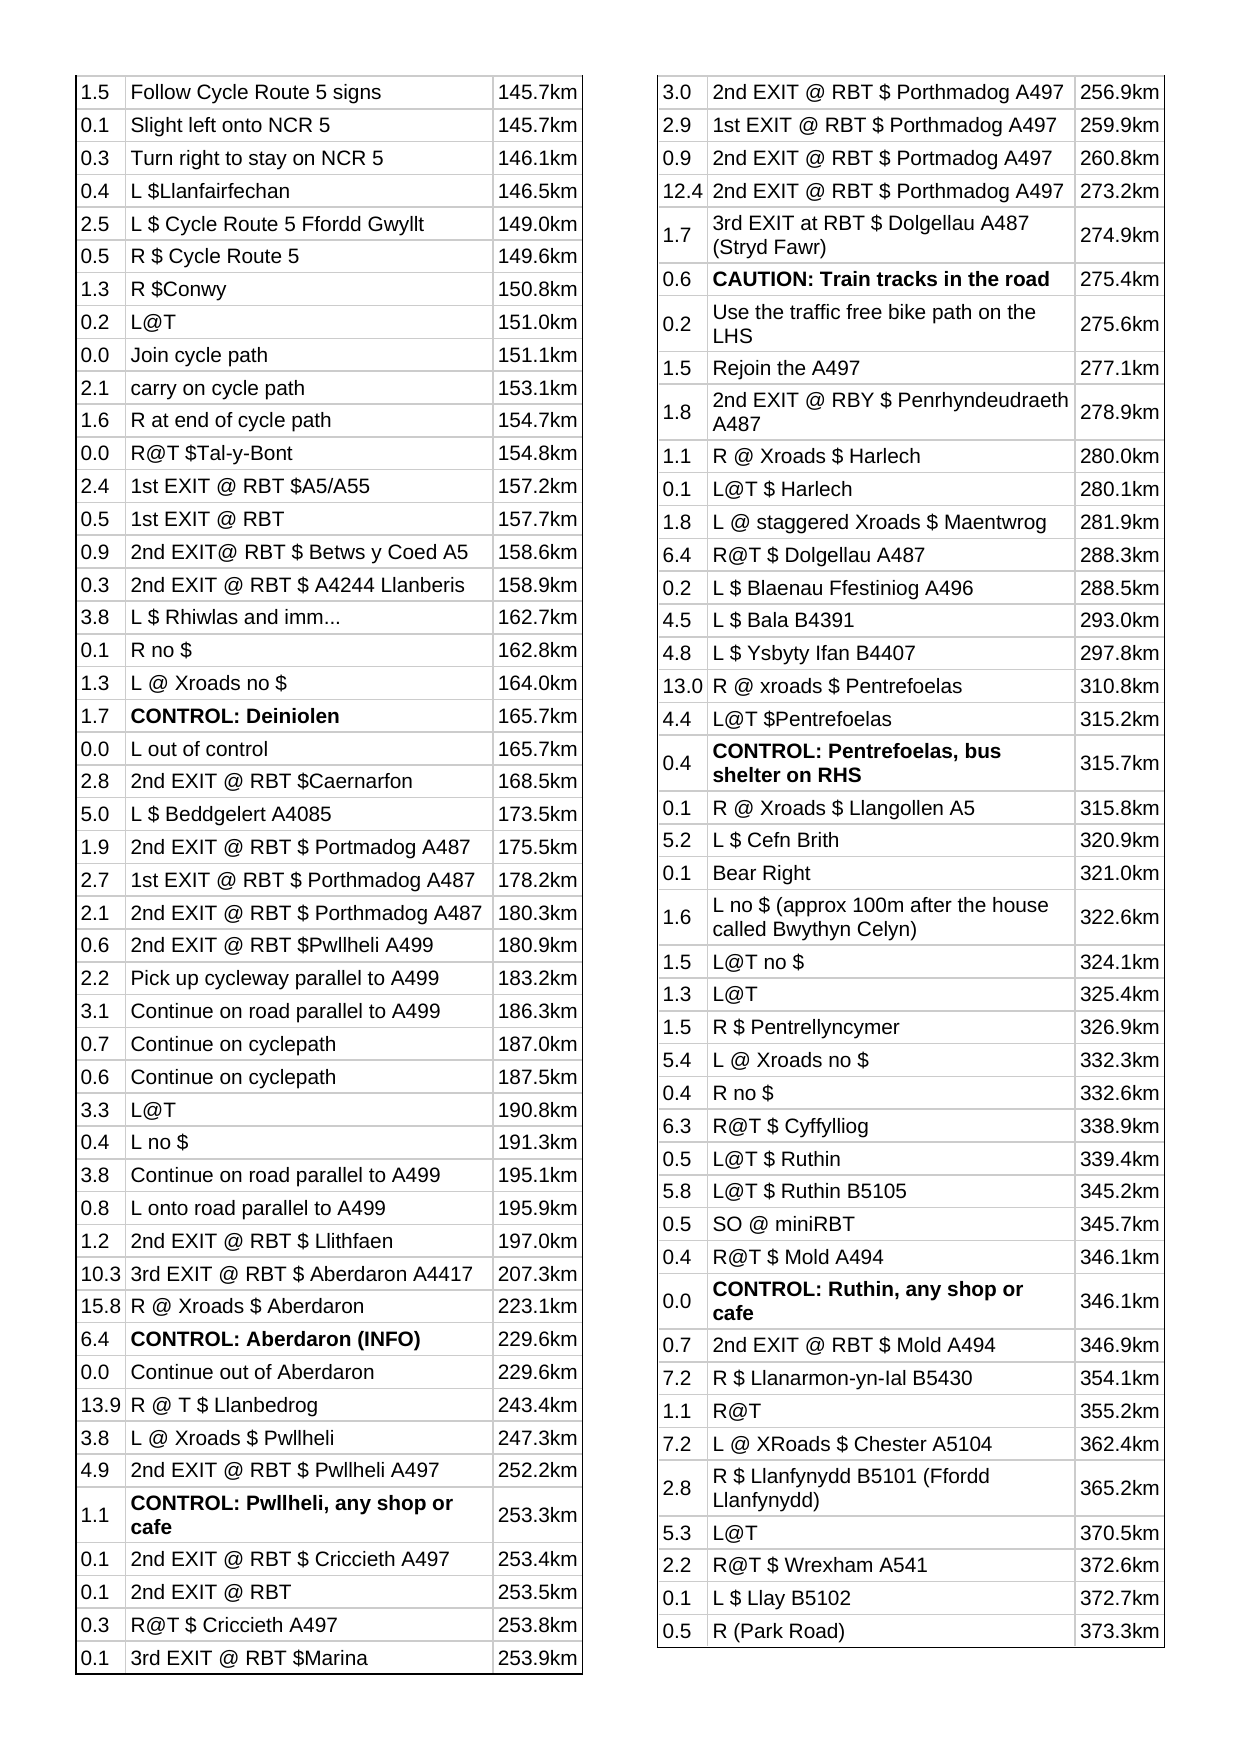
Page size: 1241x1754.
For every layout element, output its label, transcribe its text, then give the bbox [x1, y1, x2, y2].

table_cell L $ Llay B5102 [708, 1582, 1074, 1613]
table_cell 2.1 [77, 372, 125, 403]
table_cell 2nd EXIT @ RBT $Pwllheli A499 [126, 930, 492, 961]
table_cell 0.4 [658, 735, 707, 790]
table_cell 0.1 [77, 635, 125, 666]
table_cell R@T [708, 1395, 1074, 1427]
table_cell 0.9 [658, 142, 707, 173]
table_cell CONTROL: Pwllheli, any shop or cafe [126, 1488, 492, 1542]
table_cell 2.1 [77, 897, 125, 928]
table_cell 1st EXIT @ RBT $ Porthmadog A497 [708, 110, 1074, 141]
table_cell 3.8 [77, 1160, 125, 1191]
table_cell 2nd EXIT @ RBT $ A4244 Llanberis [126, 569, 492, 600]
table_cell R @ Xroads $ Aberdaron [126, 1291, 492, 1322]
table_cell 0.6 [77, 1061, 125, 1092]
table_cell 322.6km [1076, 890, 1164, 944]
table_cell Continue on road parallel to A499 [126, 995, 492, 1027]
table_cell 320.9km [1076, 825, 1164, 856]
table_cell 280.1km [1076, 473, 1164, 505]
table_cell 2nd EXIT @ RBT $ Portmadog A497 [708, 142, 1074, 173]
table_cell R@T $ Dolgellau A487 [708, 539, 1074, 570]
table_cell 373.3km [1076, 1615, 1164, 1646]
table_cell 315.7km [1076, 736, 1164, 790]
table_cell 0.1 [77, 110, 125, 141]
table_cell 0.0 [77, 733, 125, 764]
table_cell R $ Cycle Route 5 [126, 241, 492, 272]
table_cell 157.7km [494, 503, 582, 534]
table_cell 2nd EXIT @ RBT $ Portmadog A487 [126, 831, 492, 862]
table_cell L no $ (approx 100m after the house called Bwythyn Celyn) [708, 890, 1074, 944]
table_cell L@T [126, 1094, 492, 1125]
table_cell L $ Beddgelert A4085 [126, 798, 492, 830]
table_cell L onto road parallel to A499 [126, 1192, 492, 1223]
table_cell 197.0km [494, 1225, 582, 1256]
table_cell L@T [126, 306, 492, 337]
table_cell 338.9km [1076, 1110, 1164, 1141]
table_cell CONTROL: Ruthin, any shop or cafe [708, 1274, 1074, 1328]
table_cell 297.8km [1076, 638, 1164, 669]
table_cell 6.3 [658, 1109, 707, 1141]
table_cell 332.6km [1076, 1077, 1164, 1108]
table_cell 273.2km [1076, 175, 1164, 206]
table_cell 149.6km [494, 241, 582, 272]
table_cell 7.2 [658, 1428, 707, 1459]
table_cell 370.5km [1076, 1517, 1164, 1548]
table_cell 247.3km [494, 1422, 582, 1453]
table_cell 2.8 [658, 1460, 707, 1515]
table_cell 0.2 [658, 571, 707, 603]
table_cell 223.1km [494, 1291, 582, 1322]
table_cell 253.9km [494, 1642, 582, 1673]
table_cell L @ Xroads $ Pwllheli [126, 1422, 492, 1453]
table_cell 2nd EXIT @ RBT $ Pwllheli A497 [126, 1455, 492, 1486]
table_cell 190.8km [494, 1094, 582, 1125]
table_cell 1.2 [77, 1225, 125, 1256]
table_cell Pick up cycleway parallel to A499 [126, 963, 492, 994]
table_cell 180.9km [494, 930, 582, 961]
table_cell 2.9 [658, 109, 707, 141]
table_cell 0.5 [658, 1615, 707, 1646]
table_cell 0.6 [658, 263, 707, 295]
table_cell 154.7km [494, 405, 582, 436]
table_cell 1.9 [77, 831, 125, 862]
table_cell 243.4km [494, 1389, 582, 1420]
table_cell 1.5 [77, 77, 125, 108]
table_cell 186.3km [494, 995, 582, 1027]
table_cell 321.0km [1076, 857, 1164, 888]
table_cell 0.2 [658, 296, 707, 351]
table_cell R $Conwy [126, 273, 492, 305]
table_cell 187.0km [494, 1028, 582, 1059]
table_cell 1.6 [658, 890, 707, 944]
table_cell 4.9 [77, 1455, 125, 1486]
table_cell L $ Ysbyty Ifan B4407 [708, 638, 1074, 669]
table_cell 13.0 [658, 670, 707, 702]
table_cell R@T $ Wrexham A541 [708, 1550, 1074, 1581]
table_cell 146.5km [494, 175, 582, 206]
table_cell Turn right to stay on NCR 5 [126, 142, 492, 173]
table_cell 158.6km [494, 536, 582, 567]
table_cell 2.5 [77, 208, 125, 239]
table_cell 195.9km [494, 1192, 582, 1223]
table_cell 2.4 [77, 470, 125, 502]
table_cell 1st EXIT @ RBT $ Porthmadog A487 [126, 864, 492, 895]
table_cell 157.2km [494, 470, 582, 502]
table_cell 339.4km [1076, 1143, 1164, 1174]
table_cell 252.2km [494, 1455, 582, 1486]
table_cell 0.4 [658, 1241, 707, 1272]
table_cell L @ staggered Xroads $ Maentwrog [708, 506, 1074, 537]
table_cell Continue on cyclepath [126, 1061, 492, 1092]
table_cell 1.6 [77, 405, 125, 436]
table_cell 5.4 [658, 1044, 707, 1076]
table_cell L@T [708, 1517, 1074, 1548]
table_cell 4.5 [658, 604, 707, 636]
table_cell 256.9km [1076, 77, 1164, 108]
table_cell 346.9km [1076, 1330, 1164, 1361]
table_cell 325.4km [1076, 979, 1164, 1010]
table_cell R@T $ Criccieth A497 [126, 1609, 492, 1640]
table_cell 0.0 [658, 1274, 707, 1328]
table_cell 162.8km [494, 635, 582, 666]
table_cell 0.6 [77, 930, 125, 961]
table_cell 3.1 [77, 995, 125, 1027]
table_cell 145.7km [494, 110, 582, 141]
table_cell 165.7km [494, 700, 582, 731]
table_cell 1.7 [658, 207, 707, 262]
table_cell Slight left onto NCR 5 [126, 110, 492, 141]
table_cell 1.3 [658, 978, 707, 1010]
table_cell 365.2km [1076, 1461, 1164, 1515]
table_cell 1.5 [658, 352, 707, 383]
table_cell 253.3km [494, 1488, 582, 1542]
table_cell 0.1 [658, 473, 707, 505]
table_cell 4.8 [658, 637, 707, 669]
table_cell 0.1 [658, 791, 707, 823]
table_cell 146.1km [494, 142, 582, 173]
table_cell 0.4 [658, 1077, 707, 1108]
table_cell 281.9km [1076, 506, 1164, 537]
table_cell 3rd EXIT @ RBT $ Aberdaron A4417 [126, 1258, 492, 1289]
table_cell 5.0 [77, 798, 125, 830]
table_cell 3.8 [77, 602, 125, 633]
table_cell 277.1km [1076, 352, 1164, 383]
table_cell 253.4km [494, 1543, 582, 1574]
table_cell 0.5 [77, 503, 125, 534]
table_cell R@T $ Mold A494 [708, 1241, 1074, 1272]
table_cell 310.8km [1076, 670, 1164, 702]
table_cell 346.1km [1076, 1274, 1164, 1328]
table_cell 5.3 [658, 1516, 707, 1548]
table_cell 345.2km [1076, 1176, 1164, 1207]
table_cell CAUTION: Train tracks in the road [708, 264, 1074, 295]
table_cell CONTROL: Aberdaron (INFO) [126, 1323, 492, 1355]
table_cell 15.8 [77, 1291, 125, 1322]
table_cell 150.8km [494, 273, 582, 305]
table_cell 315.8km [1076, 792, 1164, 823]
table_cell 2nd EXIT @ RBT $ Criccieth A497 [126, 1543, 492, 1574]
table_cell 1.3 [77, 273, 125, 305]
table_cell 326.9km [1076, 1012, 1164, 1043]
table_cell 1st EXIT @ RBT $A5/A55 [126, 470, 492, 502]
table_cell 229.6km [494, 1323, 582, 1355]
table_cell SO @ miniRBT [708, 1208, 1074, 1239]
table_cell Continue on cyclepath [126, 1028, 492, 1059]
table_cell 275.6km [1076, 296, 1164, 351]
table_cell R $ Pentrellyncymer [708, 1012, 1074, 1043]
table_cell R @ Xroads $ Harlech [708, 441, 1074, 472]
table_cell 0.1 [658, 857, 707, 888]
table_cell 260.8km [1076, 142, 1164, 173]
table_cell L@T no $ [708, 946, 1074, 977]
table_cell 229.6km [494, 1356, 582, 1387]
table_cell 0.3 [77, 142, 125, 173]
table_cell 2nd EXIT @ RBT $Caernarfon [126, 766, 492, 797]
table_cell CONTROL: Pentrefoelas, bus shelter on RHS [708, 736, 1074, 790]
table_cell R $ Llanfynydd B5101 (Ffordd Llanfynydd) [708, 1461, 1074, 1515]
table_cell 145.7km [494, 77, 582, 108]
table_cell L $ Bala B4391 [708, 605, 1074, 636]
table_cell 165.7km [494, 733, 582, 764]
table_cell L no $ [126, 1127, 492, 1158]
table_cell 180.3km [494, 897, 582, 928]
table_cell R (Park Road) [708, 1615, 1074, 1646]
table_cell R @ T $ Llanbedrog [126, 1389, 492, 1420]
table_cell 2nd EXIT @ RBT [126, 1576, 492, 1607]
table_cell 5.2 [658, 824, 707, 856]
table_cell 3.3 [77, 1094, 125, 1125]
table_cell carry on cycle path [126, 372, 492, 403]
table_cell R@T $ Cyffylliog [708, 1110, 1074, 1141]
table_cell 151.1km [494, 339, 582, 370]
table_cell 164.0km [494, 667, 582, 698]
table_cell 0.5 [658, 1208, 707, 1239]
table_cell 178.2km [494, 864, 582, 895]
table_cell 274.9km [1076, 208, 1164, 262]
table_cell 0.5 [658, 1142, 707, 1174]
table_cell 0.1 [77, 1642, 125, 1673]
table_cell 154.8km [494, 438, 582, 469]
table_cell 149.0km [494, 208, 582, 239]
table_cell L $ Rhiwlas and imm... [126, 602, 492, 633]
table_cell 1.3 [77, 667, 125, 698]
table_cell 0.3 [77, 569, 125, 600]
table_cell 253.5km [494, 1576, 582, 1607]
table_cell 2nd EXIT @ RBT $ Porthmadog A497 [708, 175, 1074, 206]
table_cell 6.4 [77, 1323, 125, 1355]
table_cell L $ Cycle Route 5 Ffordd Gwyllt [126, 208, 492, 239]
table_cell 153.1km [494, 372, 582, 403]
table_cell R no $ [126, 635, 492, 666]
table_cell 0.1 [77, 1543, 125, 1574]
table_cell 2nd EXIT @ RBT $ Llithfaen [126, 1225, 492, 1256]
table_cell 2.7 [77, 864, 125, 895]
table_cell 2.2 [77, 963, 125, 994]
table_cell Continue out of Aberdaron [126, 1356, 492, 1387]
table_cell R @ xroads $ Pentrefoelas [708, 670, 1074, 702]
table_cell Bear Right [708, 857, 1074, 888]
table_cell 13.9 [77, 1389, 125, 1420]
table_cell 1.1 [658, 440, 707, 472]
table_cell 2nd EXIT @ RBT $ Porthmadog A497 [708, 77, 1074, 108]
table_cell 0.0 [77, 339, 125, 370]
table_cell L@T $ Ruthin B5105 [708, 1176, 1074, 1207]
table_cell 259.9km [1076, 110, 1164, 141]
table_cell 151.0km [494, 306, 582, 337]
table_cell Join cycle path [126, 339, 492, 370]
table_cell 3.0 [658, 77, 707, 108]
table_cell 0.0 [77, 438, 125, 469]
table_cell L $ Cefn Brith [708, 825, 1074, 856]
table_cell 207.3km [494, 1258, 582, 1289]
table_cell 0.0 [77, 1356, 125, 1387]
table_cell 1.7 [77, 700, 125, 731]
table_cell 158.9km [494, 569, 582, 600]
table_cell 253.8km [494, 1609, 582, 1640]
table_cell 3rd EXIT @ RBT $Marina [126, 1642, 492, 1673]
table_cell L@T $ Harlech [708, 473, 1074, 505]
table_cell 324.1km [1076, 946, 1164, 977]
table_cell 12.4 [658, 175, 707, 206]
table_cell 5.8 [658, 1175, 707, 1207]
table_cell 275.4km [1076, 264, 1164, 295]
table_cell L $Llanfairfechan [126, 175, 492, 206]
table_cell L@T $Pentrefoelas [708, 703, 1074, 734]
table_cell 280.0km [1076, 441, 1164, 472]
table_cell 288.5km [1076, 572, 1164, 603]
table_cell 195.1km [494, 1160, 582, 1191]
table_cell R at end of cycle path [126, 405, 492, 436]
table_cell L@T $ Ruthin [708, 1143, 1074, 1174]
table_cell 187.5km [494, 1061, 582, 1092]
table_cell 278.9km [1076, 385, 1164, 439]
table_cell 183.2km [494, 963, 582, 994]
table_cell 315.2km [1076, 703, 1164, 734]
table_cell 0.2 [77, 306, 125, 337]
table_cell 2.8 [77, 766, 125, 797]
table_cell 332.3km [1076, 1044, 1164, 1076]
table_cell 1.1 [77, 1488, 125, 1542]
table_cell Follow Cycle Route 5 signs [126, 77, 492, 108]
table_cell 345.7km [1076, 1208, 1164, 1239]
table_cell 4.4 [658, 703, 707, 734]
table_cell 0.5 [77, 241, 125, 272]
table_cell L@T [708, 979, 1074, 1010]
table_cell 1.8 [658, 384, 707, 439]
table_cell 175.5km [494, 831, 582, 862]
table_cell 191.3km [494, 1127, 582, 1158]
table_cell 372.6km [1076, 1550, 1164, 1581]
table_cell R $ Llanarmon-yn-Ial B5430 [708, 1363, 1074, 1394]
table_cell L @ Xroads no $ [708, 1044, 1074, 1076]
table_cell R no $ [708, 1077, 1074, 1108]
table_cell 0.4 [77, 1127, 125, 1158]
table_cell 6.4 [658, 539, 707, 570]
table_cell 3rd EXIT at RBT $ Dolgellau A487 (Stryd Fawr) [708, 208, 1074, 262]
table_cell Continue on road parallel to A499 [126, 1160, 492, 1191]
table_cell 355.2km [1076, 1395, 1164, 1427]
table_cell 2.2 [658, 1549, 707, 1581]
table_cell Use the traffic free bike path on the LHS [708, 296, 1074, 351]
table_cell 10.3 [77, 1258, 125, 1289]
table_cell 1.5 [658, 1011, 707, 1043]
table_cell 1st EXIT @ RBT [126, 503, 492, 534]
table_cell 0.3 [77, 1609, 125, 1640]
table_cell 354.1km [1076, 1363, 1164, 1394]
table_cell 0.8 [77, 1192, 125, 1223]
table_cell 288.3km [1076, 539, 1164, 570]
table_cell CONTROL: Deiniolen [126, 700, 492, 731]
table_cell 0.9 [77, 536, 125, 567]
table_cell 7.2 [658, 1362, 707, 1394]
table_cell R@T $Tal-y-Bont [126, 438, 492, 469]
table_cell 1.8 [658, 506, 707, 537]
table_cell 0.1 [658, 1582, 707, 1613]
table_cell 372.7km [1076, 1582, 1164, 1613]
table_cell 2nd EXIT @ RBY $ Penrhyndeudraeth A487 [708, 385, 1074, 439]
table_cell 1.1 [658, 1395, 707, 1427]
table_cell 0.7 [77, 1028, 125, 1059]
table_cell 2nd EXIT @ RBT $ Mold A494 [708, 1330, 1074, 1361]
table_cell 162.7km [494, 602, 582, 633]
table_cell 0.1 [77, 1576, 125, 1607]
table_cell 168.5km [494, 766, 582, 797]
table_cell L @ XRoads $ Chester A5104 [708, 1428, 1074, 1459]
table_cell R @ Xroads $ Llangollen A5 [708, 792, 1074, 823]
table_cell L @ Xroads no $ [126, 667, 492, 698]
table_cell 346.1km [1076, 1241, 1164, 1272]
table_cell 3.8 [77, 1422, 125, 1453]
table_cell 362.4km [1076, 1428, 1164, 1459]
table_cell L out of control [126, 733, 492, 764]
table_cell L $ Blaenau Ffestiniog A496 [708, 572, 1074, 603]
table_cell 1.5 [658, 945, 707, 977]
table_cell 0.4 [77, 175, 125, 206]
table_cell 2nd EXIT @ RBT $ Porthmadog A487 [126, 897, 492, 928]
table_cell 293.0km [1076, 605, 1164, 636]
table_cell 2nd EXIT@ RBT $ Betws y Coed A5 [126, 536, 492, 567]
table_cell 0.7 [658, 1329, 707, 1361]
table_cell 173.5km [494, 798, 582, 830]
table_cell Rejoin the A497 [708, 352, 1074, 383]
